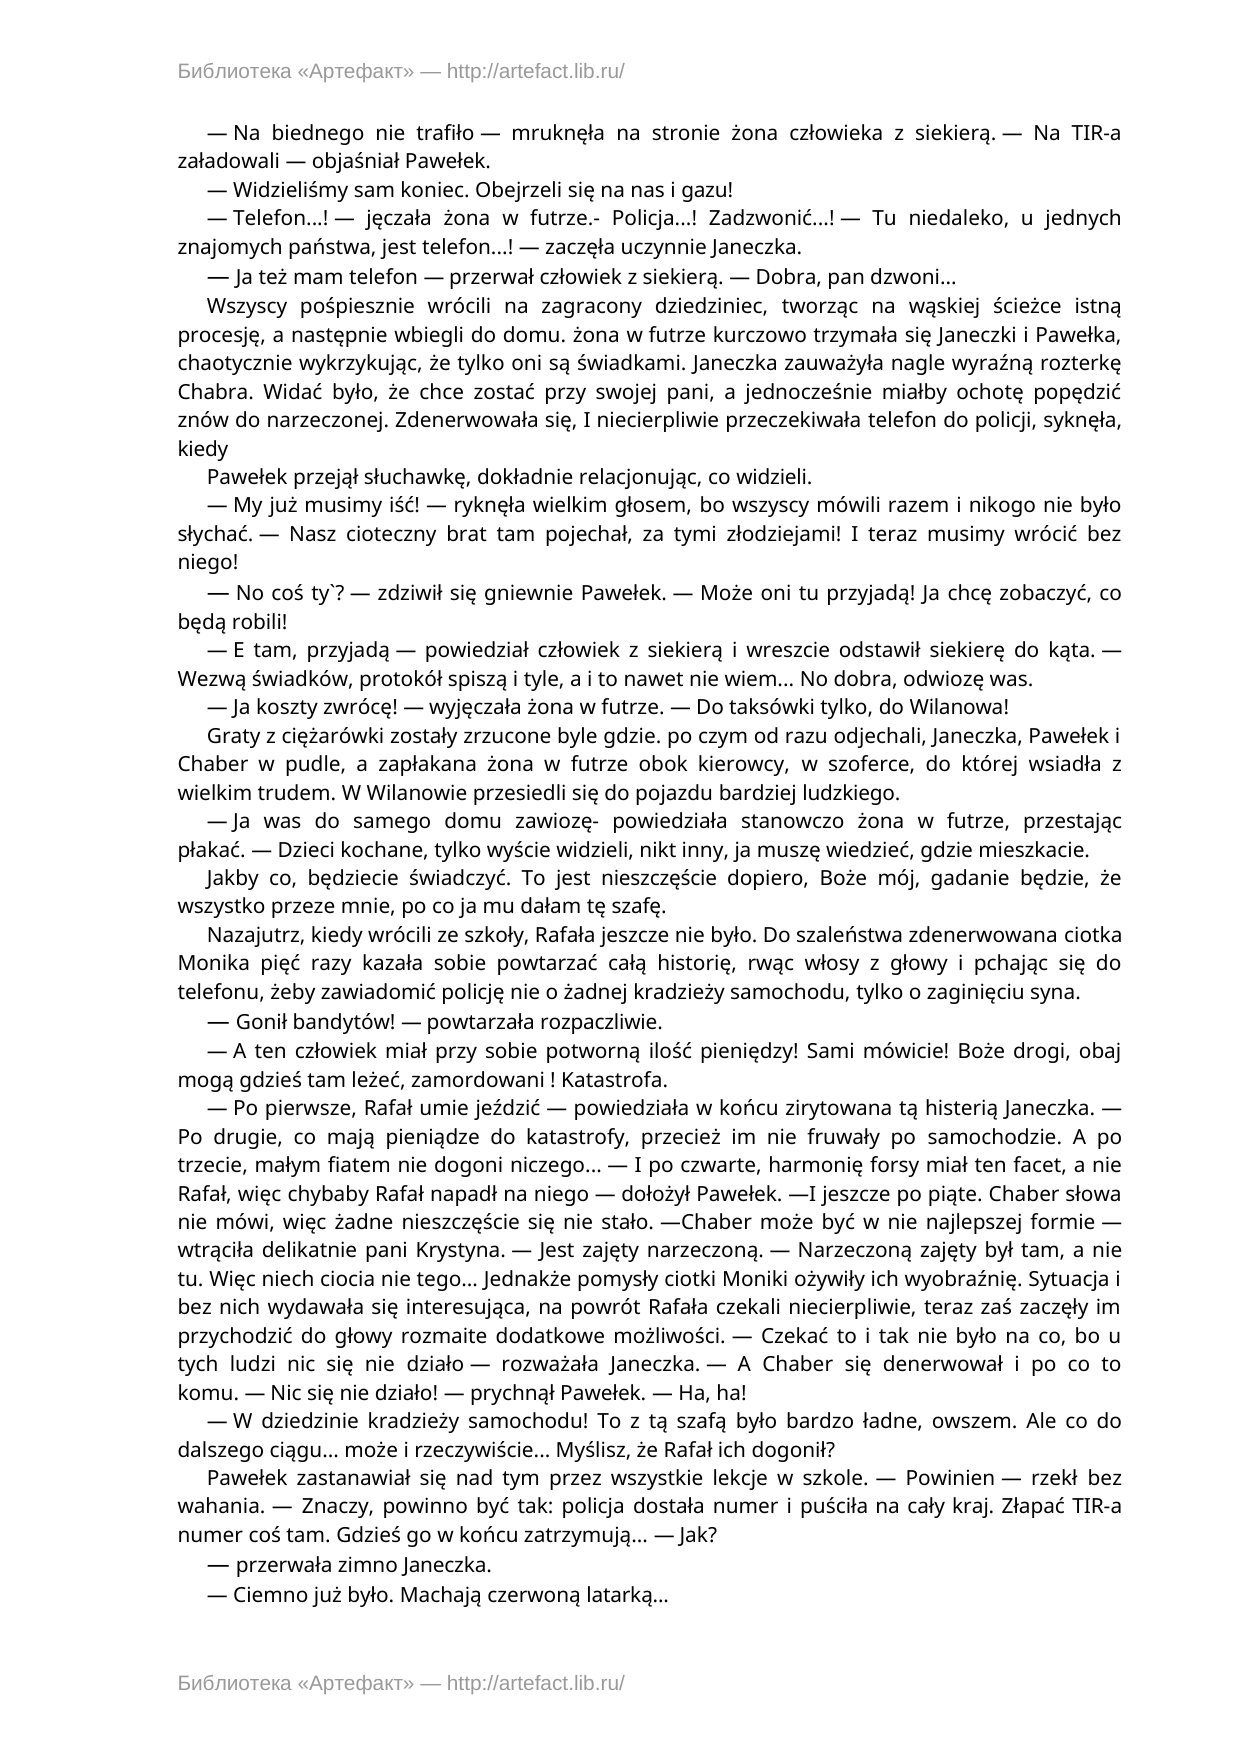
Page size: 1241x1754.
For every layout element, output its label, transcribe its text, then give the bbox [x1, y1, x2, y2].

text Pawełek zastanawiał się nad tym przez wszystkie lekcje w szkole. — Powinien — rzekł bez wahania. — Znaczy, powinno być tak: policja dostała numer i puściła na cały kraj. Złapać TIR-a numer coś tam. Gdzieś go w końcu zatrzymują... — Jak? [177, 1463, 1122, 1548]
text — Ja was do samego domu zawiozę- powiedziała stanowczo żona w futrze, przestając płakać. — Dzieci kochane, tylko wyście widzieli, nikt inny, ja muszę wiedzieć, gdzie mieszkacie. [177, 806, 1122, 863]
text — Na biednego nie trafiło — mruknęła na stronie żona człowieka z siekierą. — Na TIR-a załadowali — objaśniał Pawełek. [177, 118, 1122, 175]
text — No coś ty`? — zdziwił się gniewnie Pawełek. — Może oni tu przyjadą! Ja chcę zobaczyć, co będą robili! [177, 576, 1122, 636]
text — W dziedzinie kradzieży samochodu! To z tą szafą było bardzo ładne, owszem. Ale co do dalszego ciągu... może i rzeczywiście... Myślisz, że Rafał ich dogonił? [177, 1406, 1122, 1463]
text — Telefon...! — jęczała żona w futrze.- Policja...! Zadzwonić...! — Tu niedaleko, u jednych znajomych państwa, jest telefon...! — zaczęła uczynnie Janeczka. [177, 203, 1122, 260]
text Graty z ciężarówki zostały zrzucone byle gdzie. po czym od razu odjechali, Janeczka, Pawełek i Chaber w pudle, a zapłakana żona w futrze obok kierowcy, w szoferce, do której wsiadła z wielkim trudem. W Wilanowie przesiedli się do pojazdu bardziej ludzkiego. [177, 721, 1122, 806]
text — A ten człowiek miał przy sobie potworną ilość pieniędzy! Sami mówicie! Boże drogi, obaj mogą gdzieś tam leżeć, zamordowani ! Katastrofa. [177, 1037, 1122, 1093]
text Wszyscy pośpiesznie wrócili na zagracony dziedziniec, tworząc na wąskiej ścieżce istną procesję, a następnie wbiegli do domu. żona w futrze kurczowo trzymała się Janeczki i Pawełka, chaotycznie wykrzykując, że tylko oni są świadkami. Janeczka zauważyła nagle wyraźną rozterkę Chabra. Widać było, że chce zostać przy swojej pani, a jednocześnie miałby ochotę popędzić znów do narzeczonej. Zdenerwowała się, I niecierpliwie przeczekiwała telefon do policji, syknęła, kiedy [177, 292, 1122, 462]
text Nazajutrz, kiedy wrócili ze szkoły, Rafała jeszcze nie było. Do szaleństwa zdenerwowana ciotka Monika pięć razy kazała sobie powtarzać całą historię, rwąc włosy z głowy i pchając się do telefonu, żeby zawiadomić policję nie o żadnej kradzieży samochodu, tylko o zaginięciu syna. [177, 920, 1122, 1005]
text Pawełek przejął słuchawkę, dokładnie relacjonując, co widzieli. [177, 462, 1122, 491]
text Jakby co, będziecie świadczyć. To jest nieszczęście dopiero, Boże mój, gadanie będzie, że wszystko przeze mnie, po co ja mu dałam tę szafę. [177, 863, 1122, 920]
text — My już musimy iść! — ryknęła wielkim głosem, bo wszyscy mówili razem i nikogo nie było słychać. — Nasz cioteczny brat tam pojechał, za tymi złodziejami! I teraz musimy wrócić bez niego! [177, 491, 1122, 576]
text — E tam, przyjadą — powiedział człowiek z siekierą i wreszcie odstawił siekierę do kąta. — Wezwą świadków, protokół spiszą i tyle, a i to nawet nie wiem... No dobra, odwiozę was. [177, 636, 1122, 692]
text — Po pierwsze, Rafał umie jeździć — powiedziała w końcu zirytowana tą histerią Janeczka. — Po drugie, co mają pieniądze do katastrofy, przecież im nie fruwały po samochodzie. A po trzecie, małym fiatem nie dogoni niczego... — I po czwarte, harmonię forsy miał ten facet, a nie Rafał, więc chybaby Rafał napadł na niego — dołożył Pawełek. —I jeszcze po piąte. Chaber słowa nie mówi, więc żadne nieszczęście się nie stało. —Chaber może być w nie najlepszej formie — wtrąciła delikatnie pani Krystyna. — Jest zajęty narzeczoną. — Narzeczoną zajęty był tam, a nie tu. Więc niech ciocia nie tego... Jednakże pomysły ciotki Moniki ożywiły ich wyobraźnię. Sytuacja i bez nich wydawała się interesująca, na powrót Rafała czekali niecierpliwie, teraz zaś zaczęły im przychodzić do głowy rozmaite dodatkowe możliwości. — Czekać to i tak nie było na co, bo u tych ludzi nic się nie działo — rozważała Janeczka. — A Chaber się denerwował i po co to komu. — Nic się nie działo! — prychnął Pawełek. — Ha, ha! [177, 1093, 1122, 1406]
text — Widzieliśmy sam koniec. Obejrzeli się na nas i gazu! [177, 175, 1122, 203]
text — Ja też mam telefon — przerwał człowiek z siekierą. — Dobra, pan dzwoni... [177, 260, 1122, 292]
text — Ciemno już było. Machają czerwoną latarką... [177, 1580, 1122, 1608]
text — przerwała zimno Janeczka. [177, 1548, 1122, 1580]
text — Gonił bandytów! — powtarzała rozpaczliwie. [177, 1005, 1122, 1037]
text — Ja koszty zwrócę! — wyjęczała żona w futrze. — Do taksówki tylko, do Wilanowa! [177, 692, 1122, 721]
